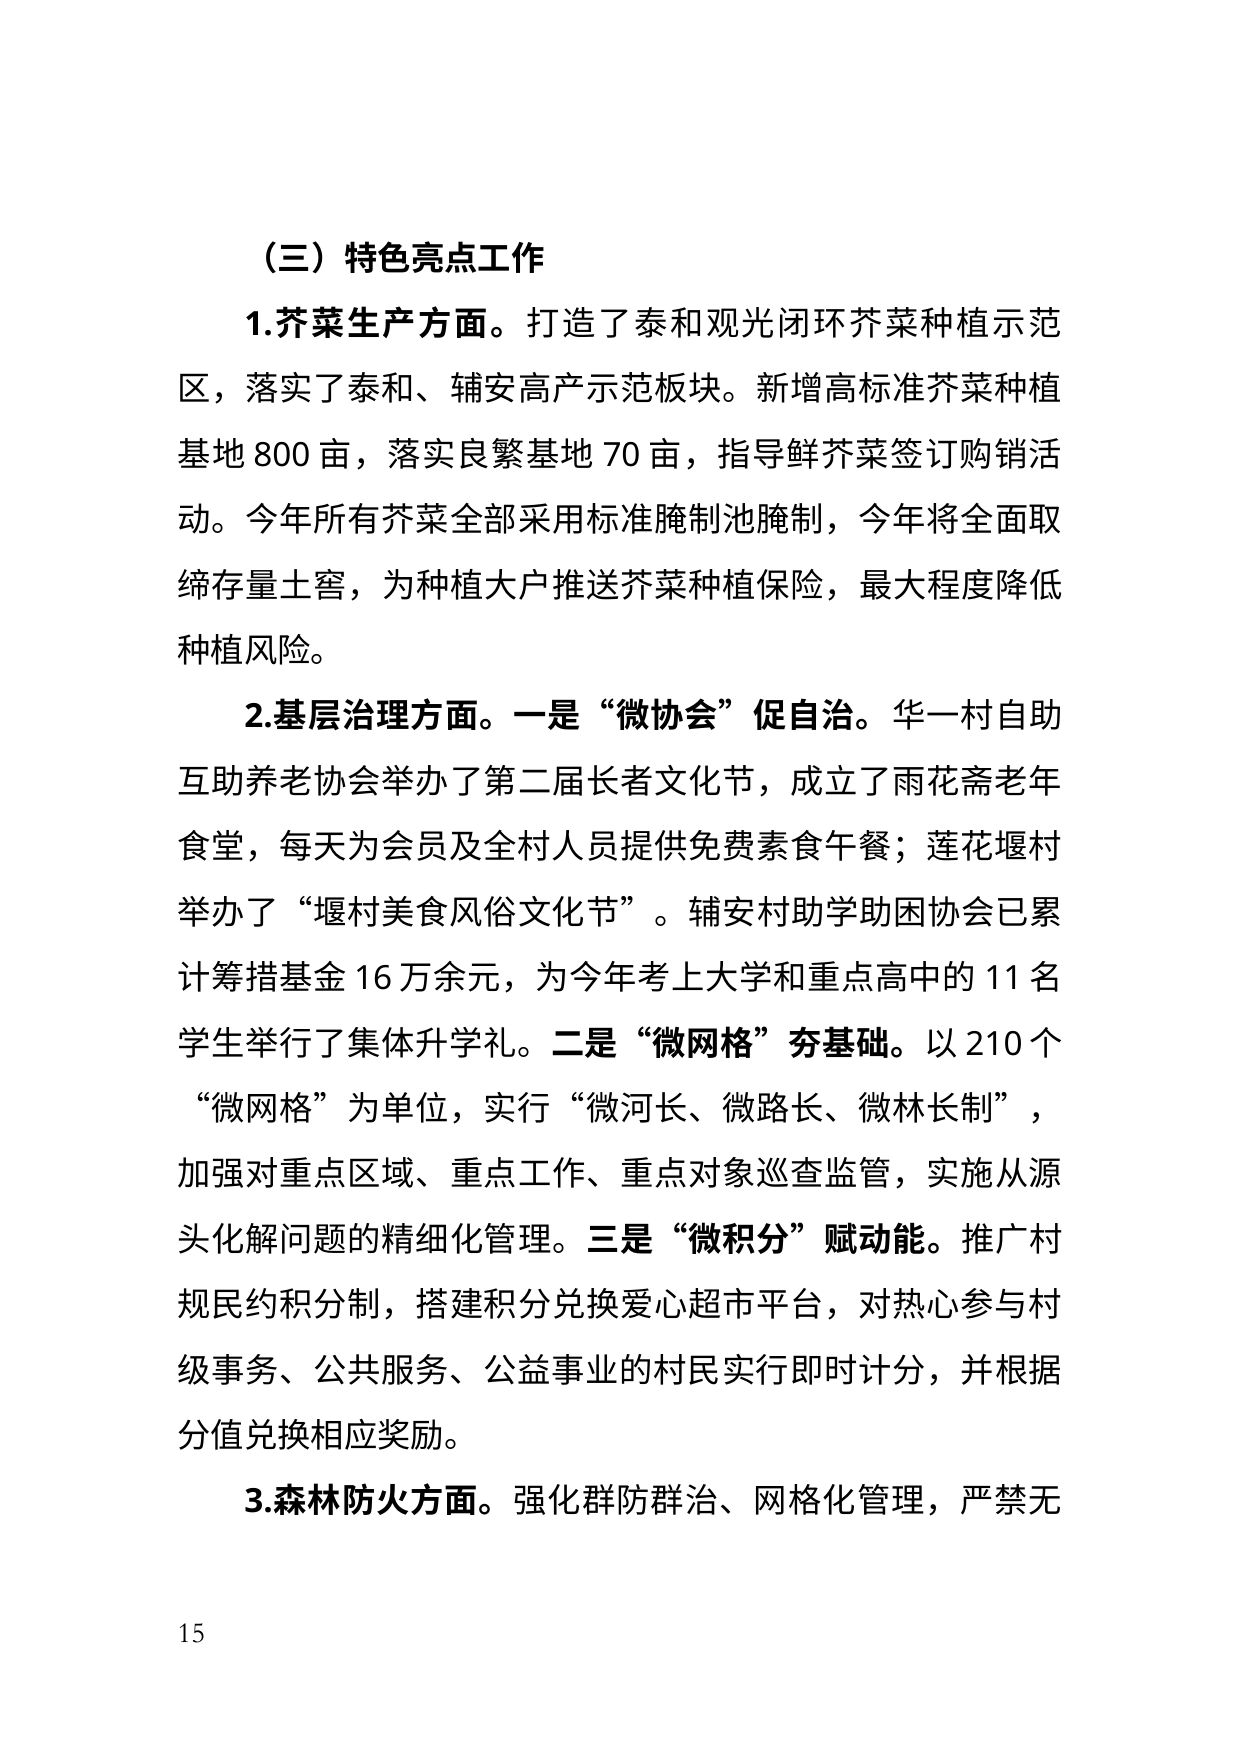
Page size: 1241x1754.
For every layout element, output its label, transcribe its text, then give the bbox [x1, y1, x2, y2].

text （三）特色亮点工作 [177, 223, 1063, 288]
text 2.基层治理方面。一是“微协会”促自治。华一村自助互助养老协会举办了第二届长者文化节，成立了雨花斋老年食堂，每天为会员及全村人员提供免费素食午餐；莲花堰村举办了“堰村美食风俗文化节”。辅安村助学助困协会已累计筹措基金16万余元，为今年考上大学和重点高中的11名学生举行了集体升学礼。二是“微网格”夯基础。以210个“微网格”为单位，实行“微河长、微路长、微林长制”，加强对重点区域、重点工作、重点对象巡查监管，实施从源头化解问题的精细化管理。三是“微积分”赋动能。推广村规民约积分制，搭建积分兑换爱心超市平台，对热心参与村级事务、公共服务、公益事业的村民实行即时计分，并根据分值兑换相应奖励。 [177, 681, 1063, 1466]
text 1.芥菜生产方面。打造了泰和观光闭环芥菜种植示范区，落实了泰和、辅安高产示范板块。新增高标准芥菜种植基地800亩，落实良繁基地70亩，指导鲜芥菜签订购销活动。今年所有芥菜全部采用标准腌制池腌制，今年将全面取缔存量土窖，为种植大户推送芥菜种植保险，最大程度降低种植风险。 [177, 288, 1063, 681]
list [177, 1466, 1063, 1531]
